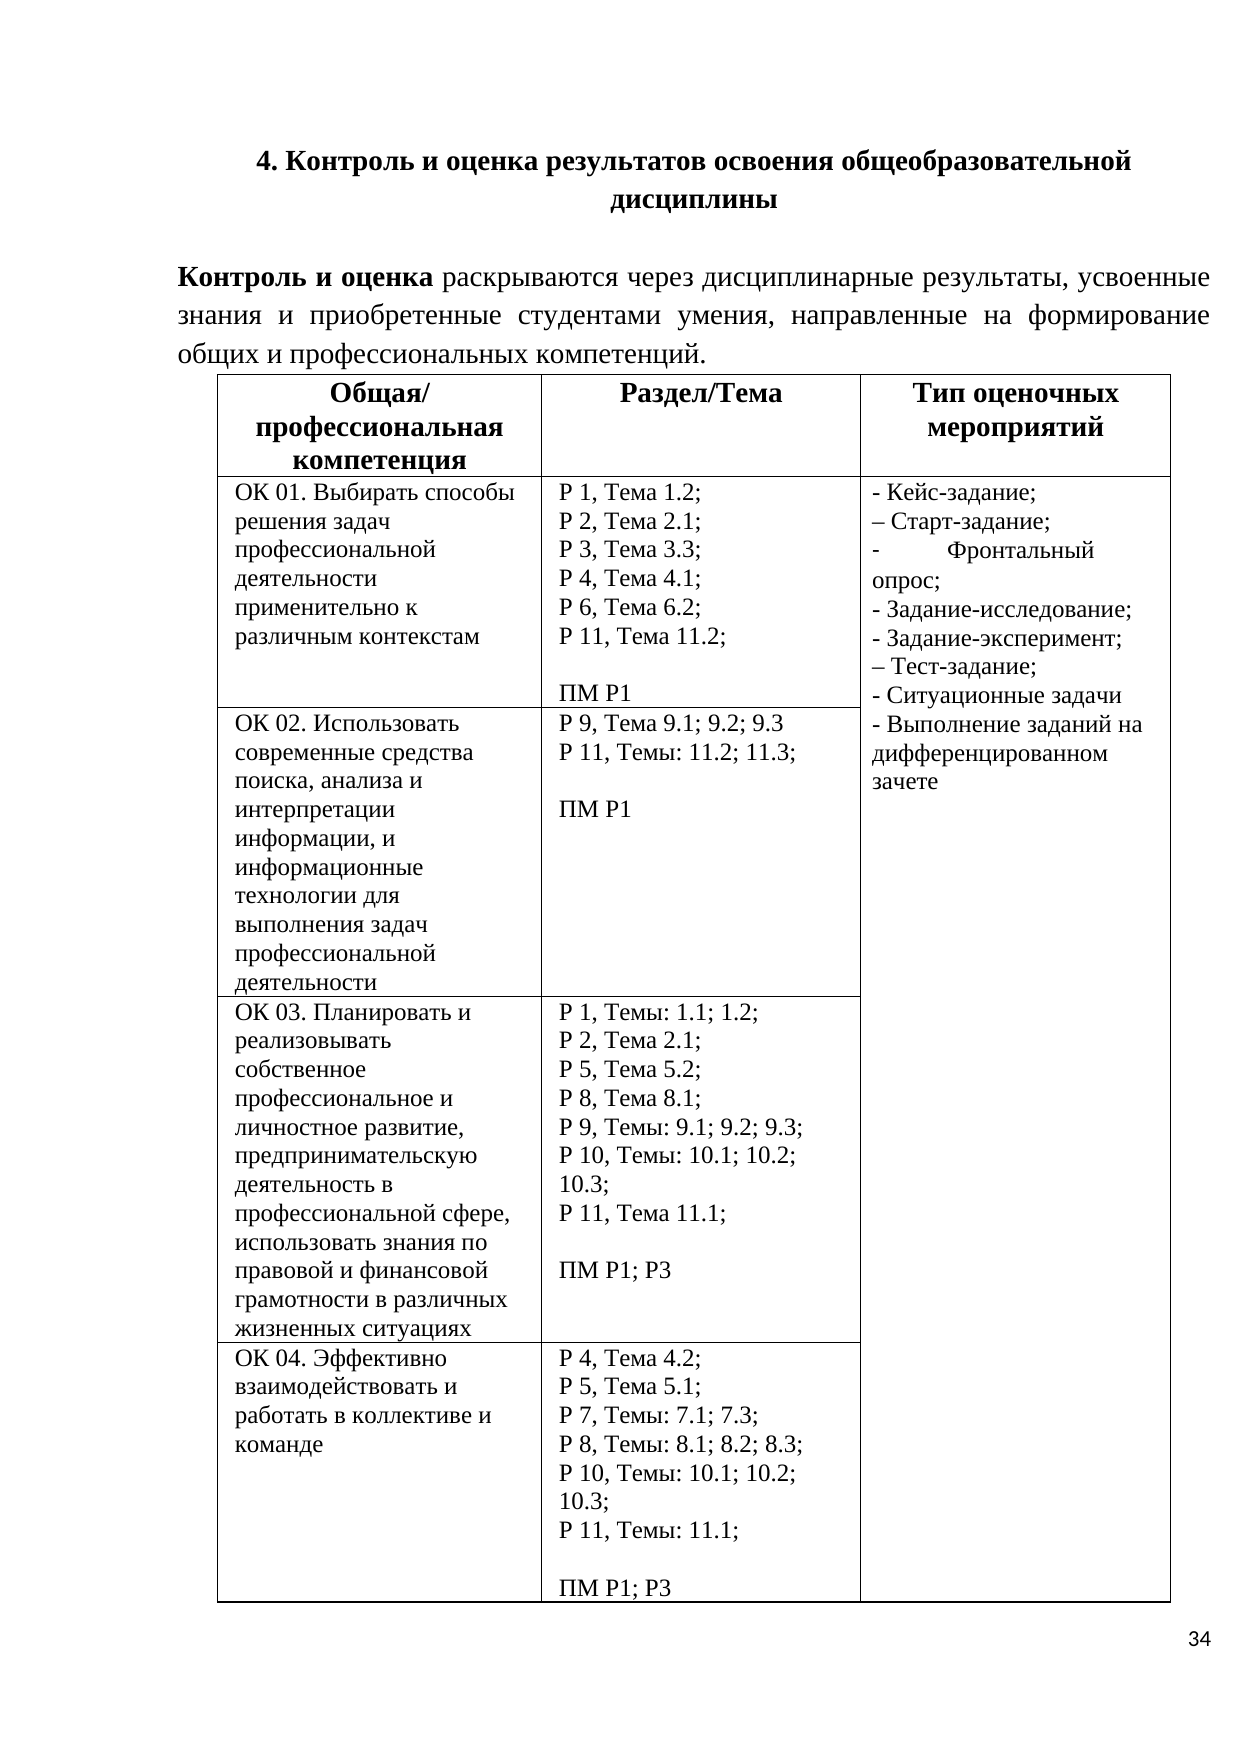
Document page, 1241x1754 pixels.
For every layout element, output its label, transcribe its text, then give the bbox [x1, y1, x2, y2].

table_cell Р 9, Тема 9.1; 9.2; 9.3 Р 11, Темы: 11.2; 11.3; ПМ Р1 [542, 708, 860, 996]
table_cell ОК 04. Эффективно взаимодействовать и работать в коллективе и команде [218, 1343, 541, 1601]
table_cell Р 1, Темы: 1.1; 1.2; Р 2, Тема 2.1; Р 5, Тема 5.2; Р 8, Тема 8.1; Р 9, Темы: 9.1; 9.2; 9.3; Р 10, Темы: 10.1; 10.2; 10.3; Р 11, Тема 11.1; ПМ Р1; Р3 [542, 997, 860, 1342]
table_cell - Кейс-задание; – Старт-задание; Фронтальный опрос; - Задание-исследование; - Задание-эксперимент; – Тест-задание; - Ситуационные задачи - Выполнение заданий на дифференцированном зачете [861, 477, 1170, 1601]
table_cell Р 1, Тема 1.2; Р 2, Тема 2.1; Р 3, Тема 3.3; Р 4, Тема 4.1; Р 6, Тема 6.2; Р 11, Тема 11.2; ПМ Р1 [542, 477, 860, 707]
table_cell ОК 01. Выбирать способы решения задач профессиональной деятельности применительно к различным контекстам [218, 477, 541, 707]
table_header Тип оценочных мероприятий [861, 375, 1170, 476]
table_cell ОК 02. Использовать современные средства поиска, анализа и интерпретации информации, и информационные технологии для выполнения задач профессиональной деятельности [218, 708, 541, 996]
table_cell Р 4, Тема 4.2; Р 5, Тема 5.1; Р 7, Темы: 7.1; 7.3; Р 8, Темы: 8.1; 8.2; 8.3; Р 10, Темы: 10.1; 10.2; 10.3; Р 11, Темы: 11.1; ПМ Р1; Р3 [542, 1343, 860, 1601]
table_header Общая/профессиональная компетенция [218, 375, 541, 476]
text Контроль и оценка раскрываются через дисциплинарные результаты, усвоенные знания и приобретенные студентами умения, направленные на формирование общих и профессиональных компетенций. [177, 259, 1211, 369]
table_cell ОК 03. Планировать и реализовывать собственное профессиональное и личностное развитие, предпринимательскую деятельность в профессиональной сфере, использовать знания по правовой и финансовой грамотности в различных жизненных ситуациях [218, 997, 541, 1342]
table_header Раздел/Тема [542, 375, 860, 476]
subtitle 4. Контроль и оценка результатов освоения общеобразовательной дисциплины [177, 143, 1211, 215]
